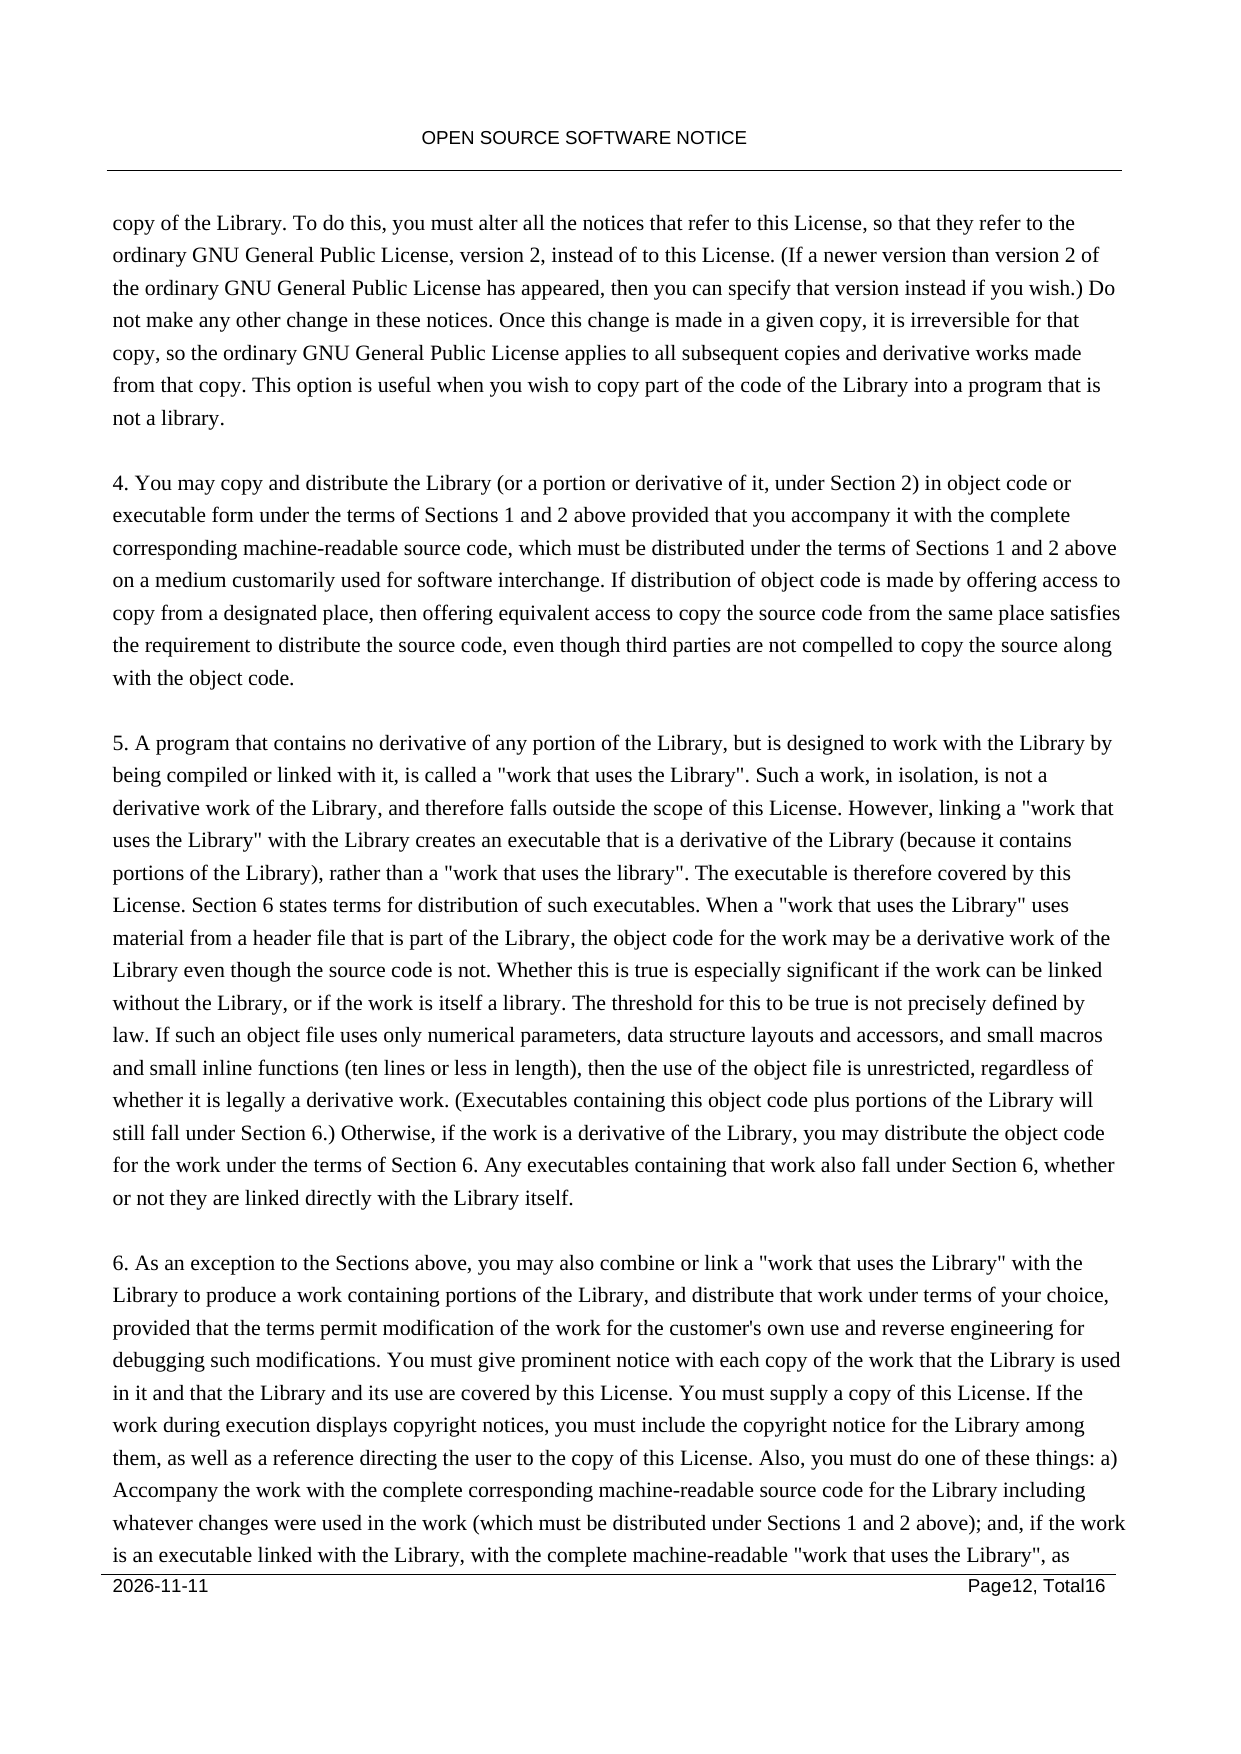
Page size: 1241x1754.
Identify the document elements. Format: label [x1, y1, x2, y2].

text [112, 206, 1128, 1571]
